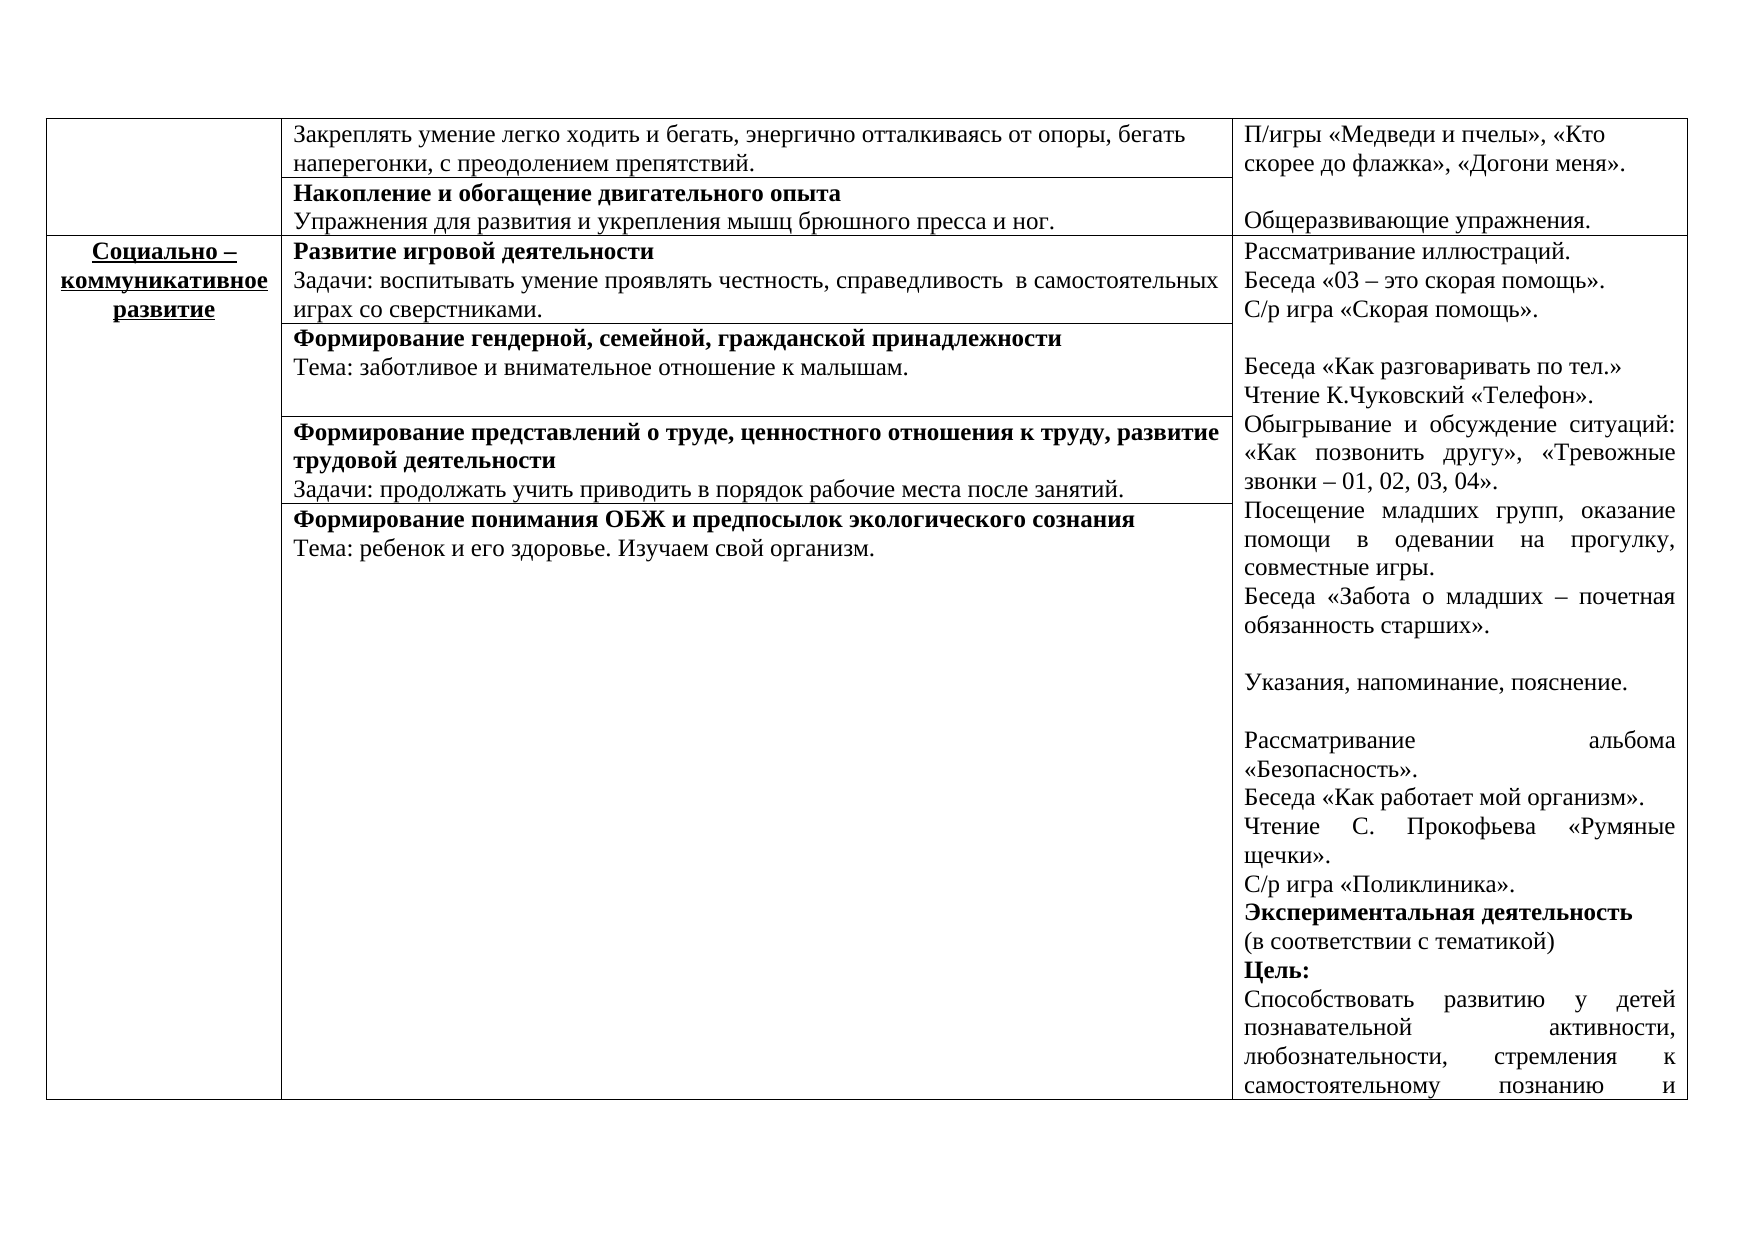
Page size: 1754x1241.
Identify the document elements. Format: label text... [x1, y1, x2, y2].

table_cell Развитие игровой деятельности Задачи: воспитывать умение проявлять честность, справедливость в самостоятельных играх со сверстниками. [282, 236, 1232, 322]
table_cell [282, 119, 1232, 177]
table_cell Накопление и обогащение двигательного опыта Упражнения для развития и укрепления мышц брюшного пресса и ног. [282, 178, 1232, 235]
table_cell Формирование гендерной, семейной, гражданской принадлежности Тема: заботливое и внимательное отношение к малышам. [282, 324, 1232, 416]
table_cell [282, 504, 1232, 1099]
table_cell Формирование представлений о труде, ценностного отношения к труду, развитие трудовой деятельности Задачи: продолжать учить приводить в порядок рабочие места после занятий. [282, 417, 1232, 503]
table_cell Рассматривание иллюстраций. Беседа «03 – это скорая помощь». С/р игра «Скорая помощь». Беседа «Как разговаривать по тел.» Чтение К.Чуковский «Телефон». Обыгрывание и обсуждение ситуаций: «Как позвонить другу», «Тревожные звонки – 01, 02, 03, 04». Посещение младших групп, оказание помощи в одевании на прогулку, совместные игры. Беседа «Забота о младших – почетная обязанность старших». Указания, напоминание, пояснение. Рассматривание альбома «Безопасность». Беседа «Как работает мой организм». Чтение С. Прокофьева «Румяные щечки». С/р игра «Поликлиника». Экспериментальная деятельность (в соответствии с тематикой) Цель: Способствовать развитию у детей познавательной активности, любознательности, стремления к самостоятельному познанию и мышлению. [1233, 236, 1687, 1099]
table_cell Социально – коммуникативное развитие [47, 236, 281, 1099]
